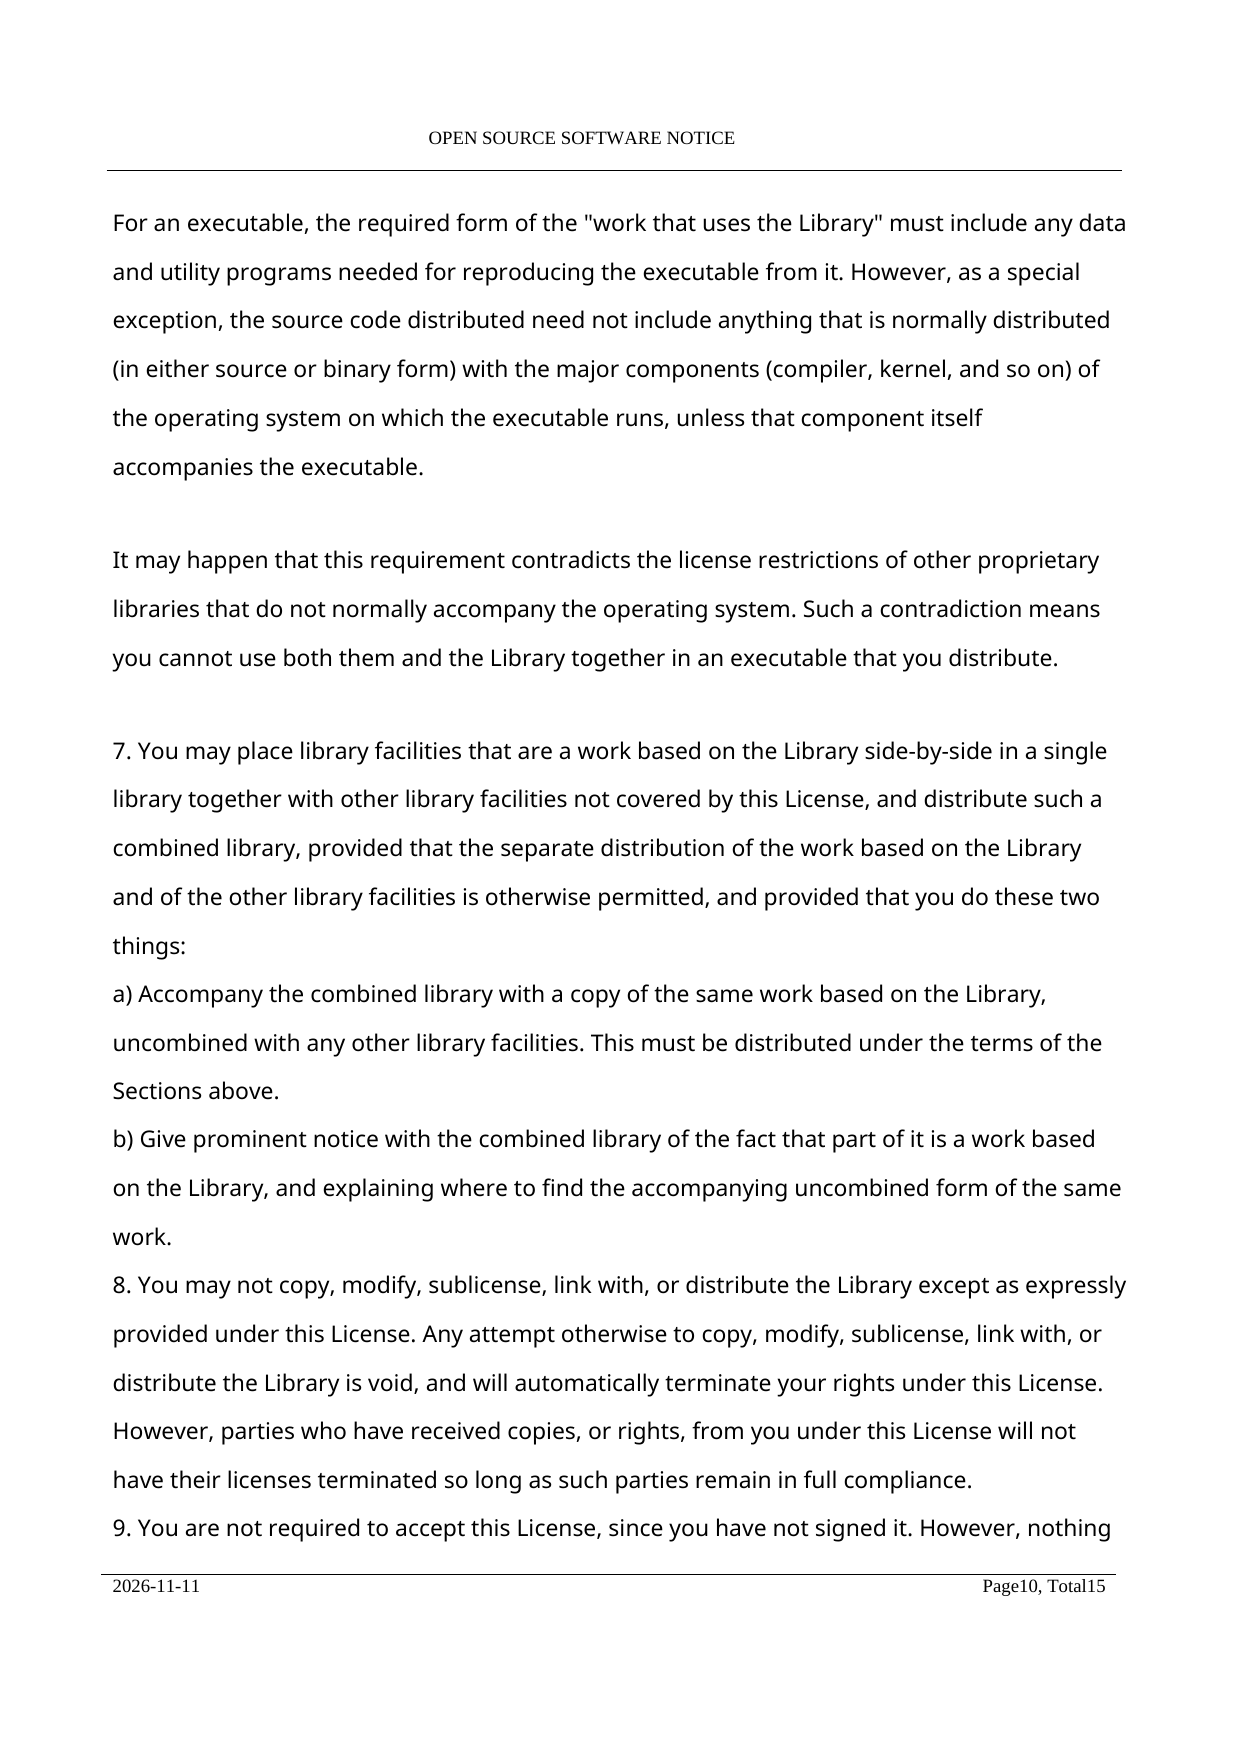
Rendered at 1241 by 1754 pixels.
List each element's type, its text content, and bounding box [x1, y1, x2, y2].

text It may happen that this requirement contradicts the license restrictions of other proprietary libraries that do not normally accompany the operating system. Such a contradiction means you cannot use both them and the Library together in an executable that you distribute. [112, 543, 1128, 673]
text 8. You may not copy, modify, sublicense, link with, or distribute the Library except as expressly provided under this License. Any attempt otherwise to copy, modify, sublicense, link with, or distribute the Library is void, and will automatically terminate your rights under this License. However, parties who have received copies, or rights, from you under this License will not have their licenses terminated so long as such parties remain in full compliance. [112, 1268, 1128, 1496]
text b) Give prominent notice with the combined library of the fact that part of it is a work based on the Library, and explaining where to find the accompanying uncombined form of the same work. [112, 1123, 1128, 1253]
text For an executable, the required form of the "work that uses the Library" must include any data and utility programs needed for reproducing the executable from it. However, as a special exception, the source code distributed need not include anything that is normally distributed (in either source or binary form) with the major components (compiler, kernel, and so on) of the operating system on which the executable runs, unless that component itself accompanies the executable. [112, 206, 1128, 483]
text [112, 1512, 1128, 1544]
text 7. You may place library facilities that are a work based on the Library side-by-side in a single library together with other library facilities not covered by this License, and distribute such a combined library, provided that the separate distribution of the work based on the Library and of the other library facilities is otherwise permitted, and provided that you do these two things: [112, 734, 1128, 962]
text a) Accompany the combined library with a copy of the same work based on the Library, uncombined with any other library facilities. This must be distributed under the terms of the Sections above. [112, 977, 1128, 1107]
